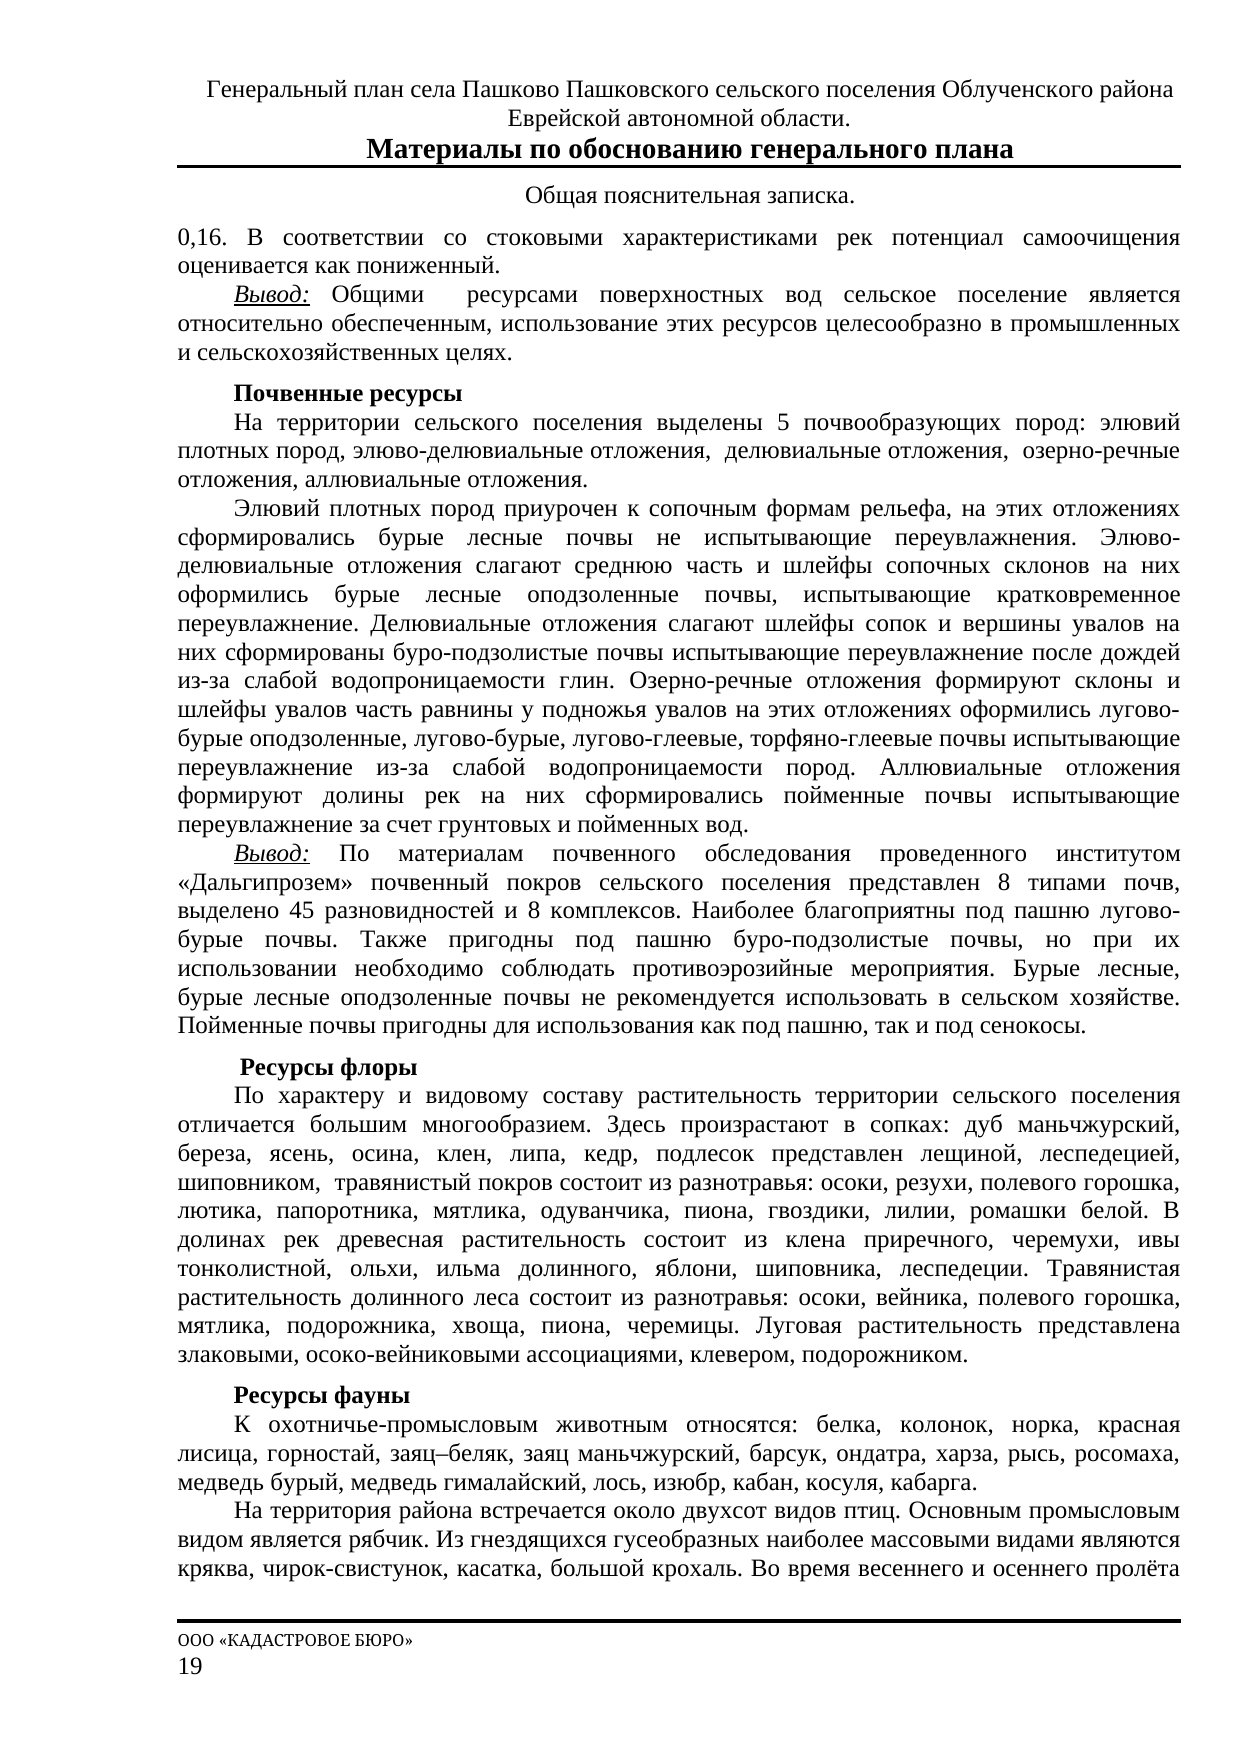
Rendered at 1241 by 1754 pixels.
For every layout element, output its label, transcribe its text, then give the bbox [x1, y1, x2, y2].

title Ресурсы флоры [177, 1052, 1181, 1081]
title Почвенные ресурсы [177, 378, 1181, 407]
text Элювий плотных пород приурочен к сопочным формам рельефа, на этих отложениях сформировались бурые лесные почвы не испытывающие переувлажнения. Элюво-делювиальные отложения слагают среднюю часть и шлейфы сопочных склонов на них оформились бурые лесные оподзоленные почвы, испытывающие кратковременное переувлажнение. Делювиальные отложения слагают шлейфы сопок и вершины увалов на них сформированы буро-подзолистые почвы испытывающие переувлажнение после дождей из-за слабой водопроницаемости глин. Озерно-речные отложения формируют склоны и шлейфы увалов часть равнины у подножья увалов на этих отложениях оформились лугово-бурые оподзоленные, лугово-бурые, лугово-глеевые, торфяно-глеевые почвы испытывающие переувлажнение из-за слабой водопроницаемости пород. Аллювиальные отложения формируют долины рек на них сформировались пойменные почвы испытывающие переувлажнение за счет грунтовых и пойменных вод. [177, 493, 1181, 838]
text На территории сельского поселения выделены 5 почвообразующих пород: элювий плотных пород, элюво-делювиальные отложения, делювиальные отложения, озерно-речные отложения, аллювиальные отложения. [177, 407, 1181, 493]
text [177, 222, 1181, 279]
text Вывод: Общими ресурсами поверхностных вод сельское поселение является относительно обеспеченным, использование этих ресурсов целесообразно в промышленных и сельскохозяйственных целях. [177, 279, 1181, 366]
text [177, 1496, 1181, 1582]
text Вывод: По материалам почвенного обследования проведенного институтом «Дальгипрозем» почвенный покров сельского поселения представлен 8 типами почв, выделено 45 разновидностей и 8 комплексов. Наиболее благоприятны под пашню лугово-бурые почвы. Также пригодны под пашню буро-подзолистые почвы, но при их использовании необходимо соблюдать противоэрозийные мероприятия. Бурые лесные, бурые лесные оподзоленные почвы не рекомендуется использовать в сельском хозяйстве. Пойменные почвы пригодны для использования как под пашню, так и под сенокосы. [177, 838, 1181, 1039]
title Ресурсы фауны [177, 1381, 1181, 1409]
text По характеру и видовому составу растительность территории сельского поселения отличается большим многообразием. Здесь произрастают в сопках: дуб маньчжурский, береза, ясень, осина, клен, липа, кедр, подлесок представлен лещиной, леспедецией, шиповником, травянистый покров состоит из разнотравья: осоки, резухи, полевого горошка, лютика, папоротника, мятлика, одуванчика, пиона, гвоздики, лилии, ромашки белой. В долинах рек древесная растительность состоит из клена приречного, черемухи, ивы тонколистной, ольхи, ильма долинного, яблони, шиповника, леспедеции. Травянистая растительность долинного леса состоит из разнотравья: осоки, вейника, полевого горошка, мятлика, подорожника, хвоща, пиона, черемицы. Луговая растительность представлена злаковыми, осоко-вейниковыми ассоциациями, клевером, подорожником. [177, 1081, 1181, 1368]
text К охотничье-промысловым животным относятся: белка, колонок, норка, красная лисица, горностай, заяц–беляк, заяц маньчжурский, барсук, ондатра, харза, рысь, росомаха, медведь бурый, медведь гималайский, лось, изюбр, кабан, косуля, кабарга. [177, 1409, 1181, 1496]
